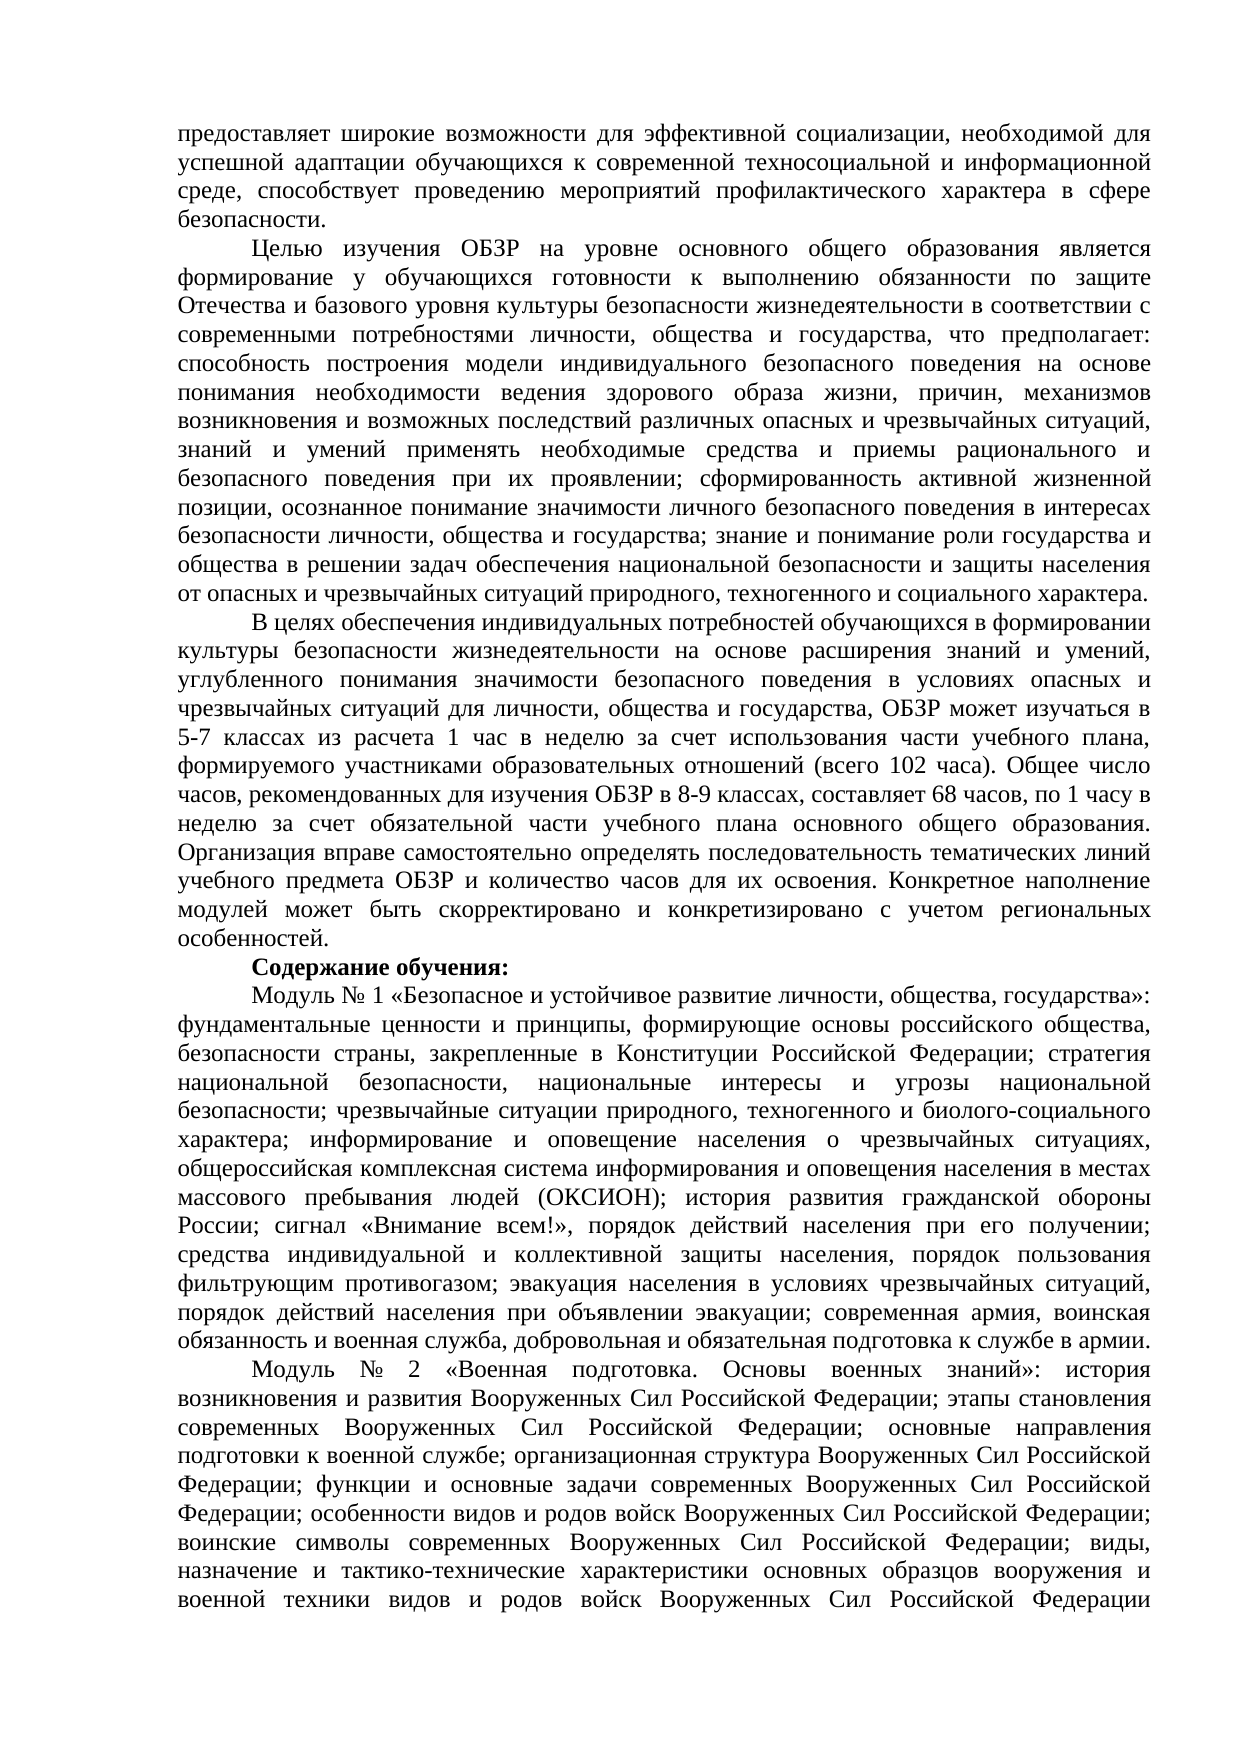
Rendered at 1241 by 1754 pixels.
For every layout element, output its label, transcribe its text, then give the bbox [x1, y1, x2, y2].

text Содержание обучения: [177, 952, 1152, 981]
text В целях обеспечения индивидуальных потребностей обучающихся в формировании культуры безопасности жизнедеятельности на основе расширения знаний и умений, углубленного понимания значимости безопасного поведения в условиях опасных и чрезвычайных ситуаций для личности, общества и государства, ОБЗР может изучаться в 5-7 классах из расчета 1 час в неделю за счет использования части учебного плана, формируемого участниками образовательных отношений (всего 102 часа). Общее число часов, рекомендованных для изучения ОБЗР в 8-9 классах, составляет 68 часов, по 1 часу в неделю за счет обязательной части учебного плана основного общего образования. Организация вправе самостоятельно определять последовательность тематических линий учебного предмета ОБЗР и количество часов для их освоения. Конкретное наполнение модулей может быть скорректировано и конкретизировано с учетом региональных особенностей. [177, 607, 1152, 952]
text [177, 118, 1152, 233]
text Целью изучения ОБЗР на уровне основного общего образования является формирование у обучающихся готовности к выполнению обязанности по защите Отечества и базового уровня культуры безопасности жизнедеятельности в соответствии с современными потребностями личности, общества и государства, что предполагает: способность построения модели индивидуального безопасного поведения на основе понимания необходимости ведения здорового образа жизни, причин, механизмов возникновения и возможных последствий различных опасных и чрезвычайных ситуаций, знаний и умений применять необходимые средства и приемы рационального и безопасного поведения при их проявлении; сформированность активной жизненной позиции, осознанное понимание значимости личного безопасного поведения в интересах безопасности личности, общества и государства; знание и понимание роли государства и общества в решении задач обеспечения национальной безопасности и защиты населения от опасных и чрезвычайных ситуаций природного, техногенного и социального характера. [177, 233, 1152, 607]
text Модуль № 1 «Безопасное и устойчивое развитие личности, общества, государства»: фундаментальные ценности и принципы, формирующие основы российского общества, безопасности страны, закрепленные в Конституции Российской Федерации; стратегия национальной безопасности, национальные интересы и угрозы национальной безопасности; чрезвычайные ситуации природного, техногенного и биолого-социального характера; информирование и оповещение населения о чрезвычайных ситуациях, общероссийская комплексная система информирования и оповещения населения в местах массового пребывания людей (ОКСИОН); история развития гражданской обороны России; сигнал «Внимание всем!», порядок действий населения при его получении; средства индивидуальной и коллективной защиты населения, порядок пользования фильтрующим противогазом; эвакуация населения в условиях чрезвычайных ситуаций, порядок действий населения при объявлении эвакуации; современная армия, воинская обязанность и военная служба, добровольная и обязательная подготовка к службе в армии. [177, 981, 1152, 1354]
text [177, 1354, 1152, 1613]
